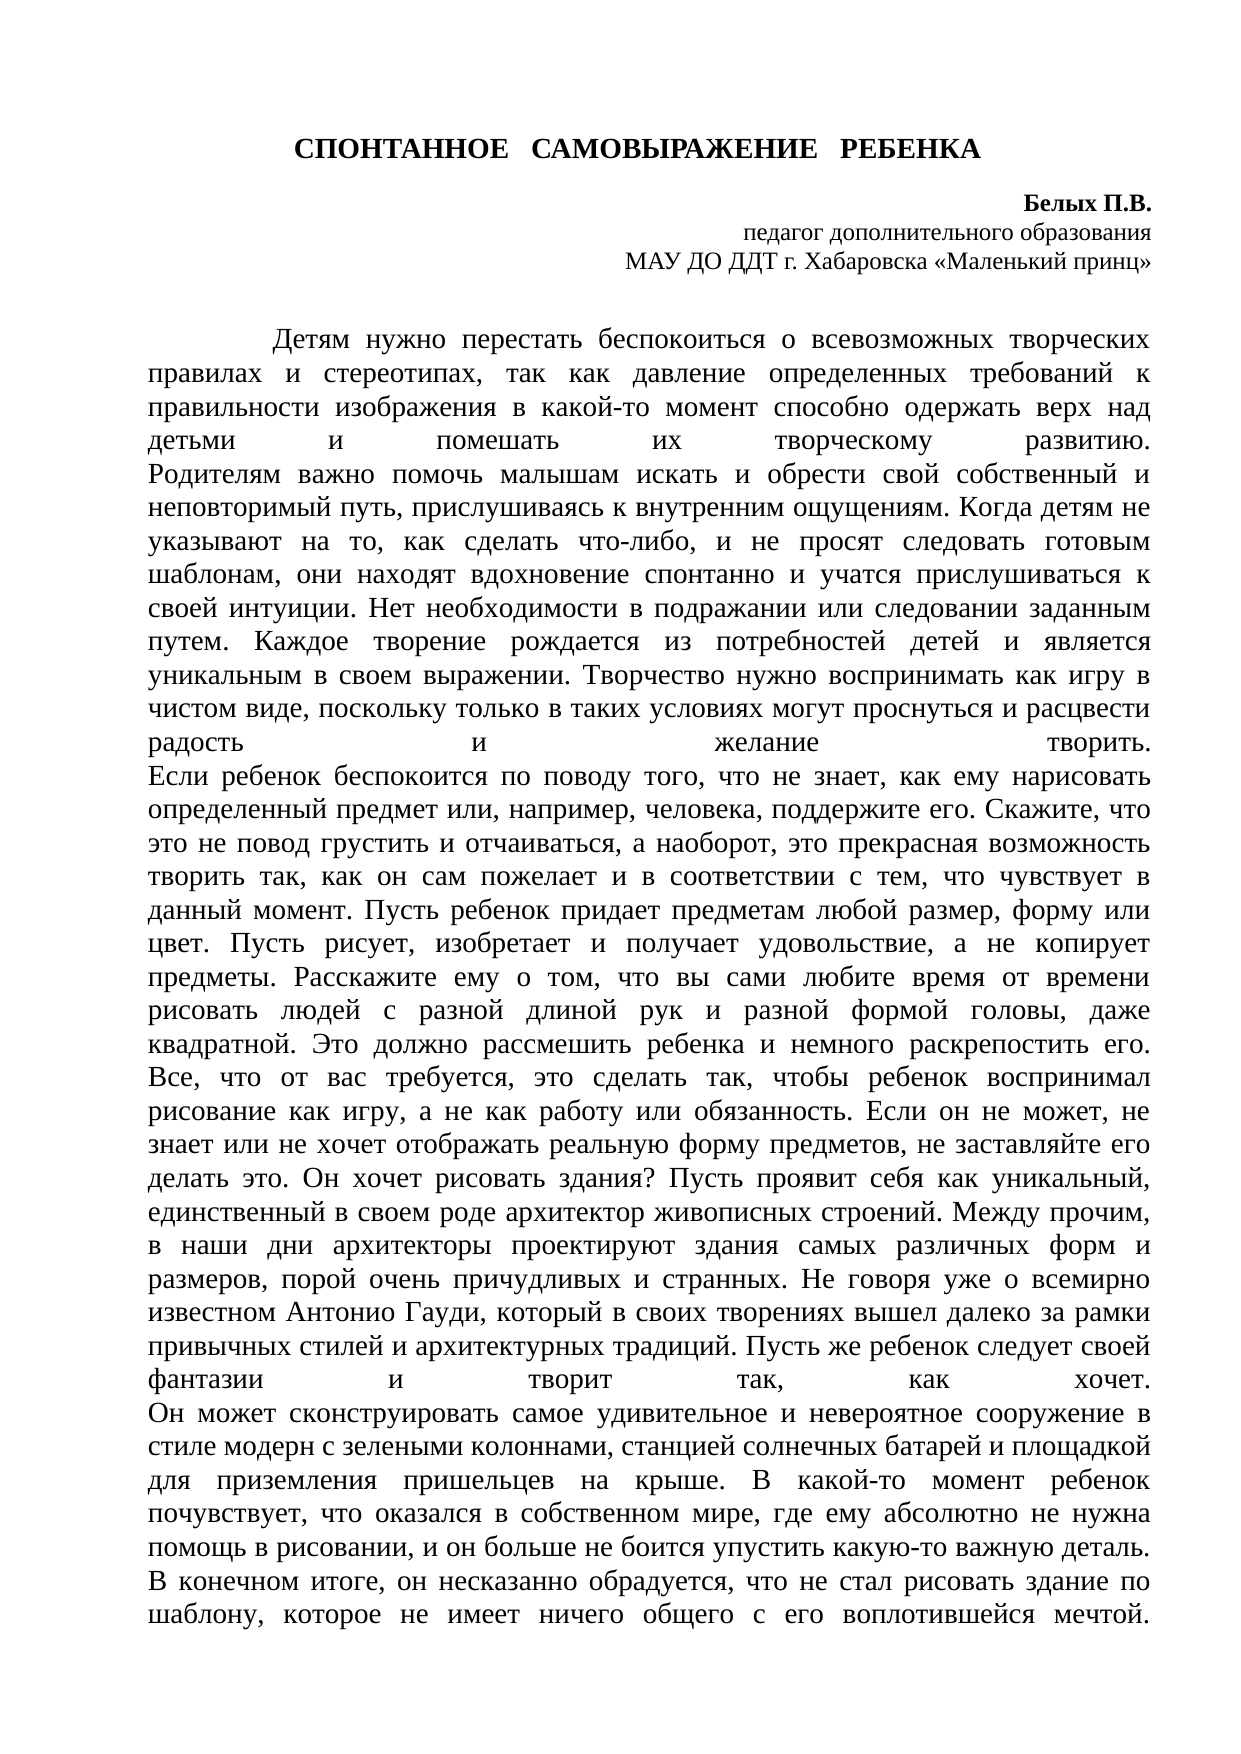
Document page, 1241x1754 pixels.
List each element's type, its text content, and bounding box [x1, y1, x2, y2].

text СПОНТАННОЕ САМОВЫРАЖЕНИЕ РЕБЕНКА [148, 118, 1152, 165]
text Белых П.В. [148, 188, 1152, 217]
text педагог дополнительного образования [148, 217, 1152, 246]
text МАУ ДО ДДТ г. Хабаровска «Маленький принц» [148, 246, 1152, 275]
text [148, 322, 1152, 1630]
